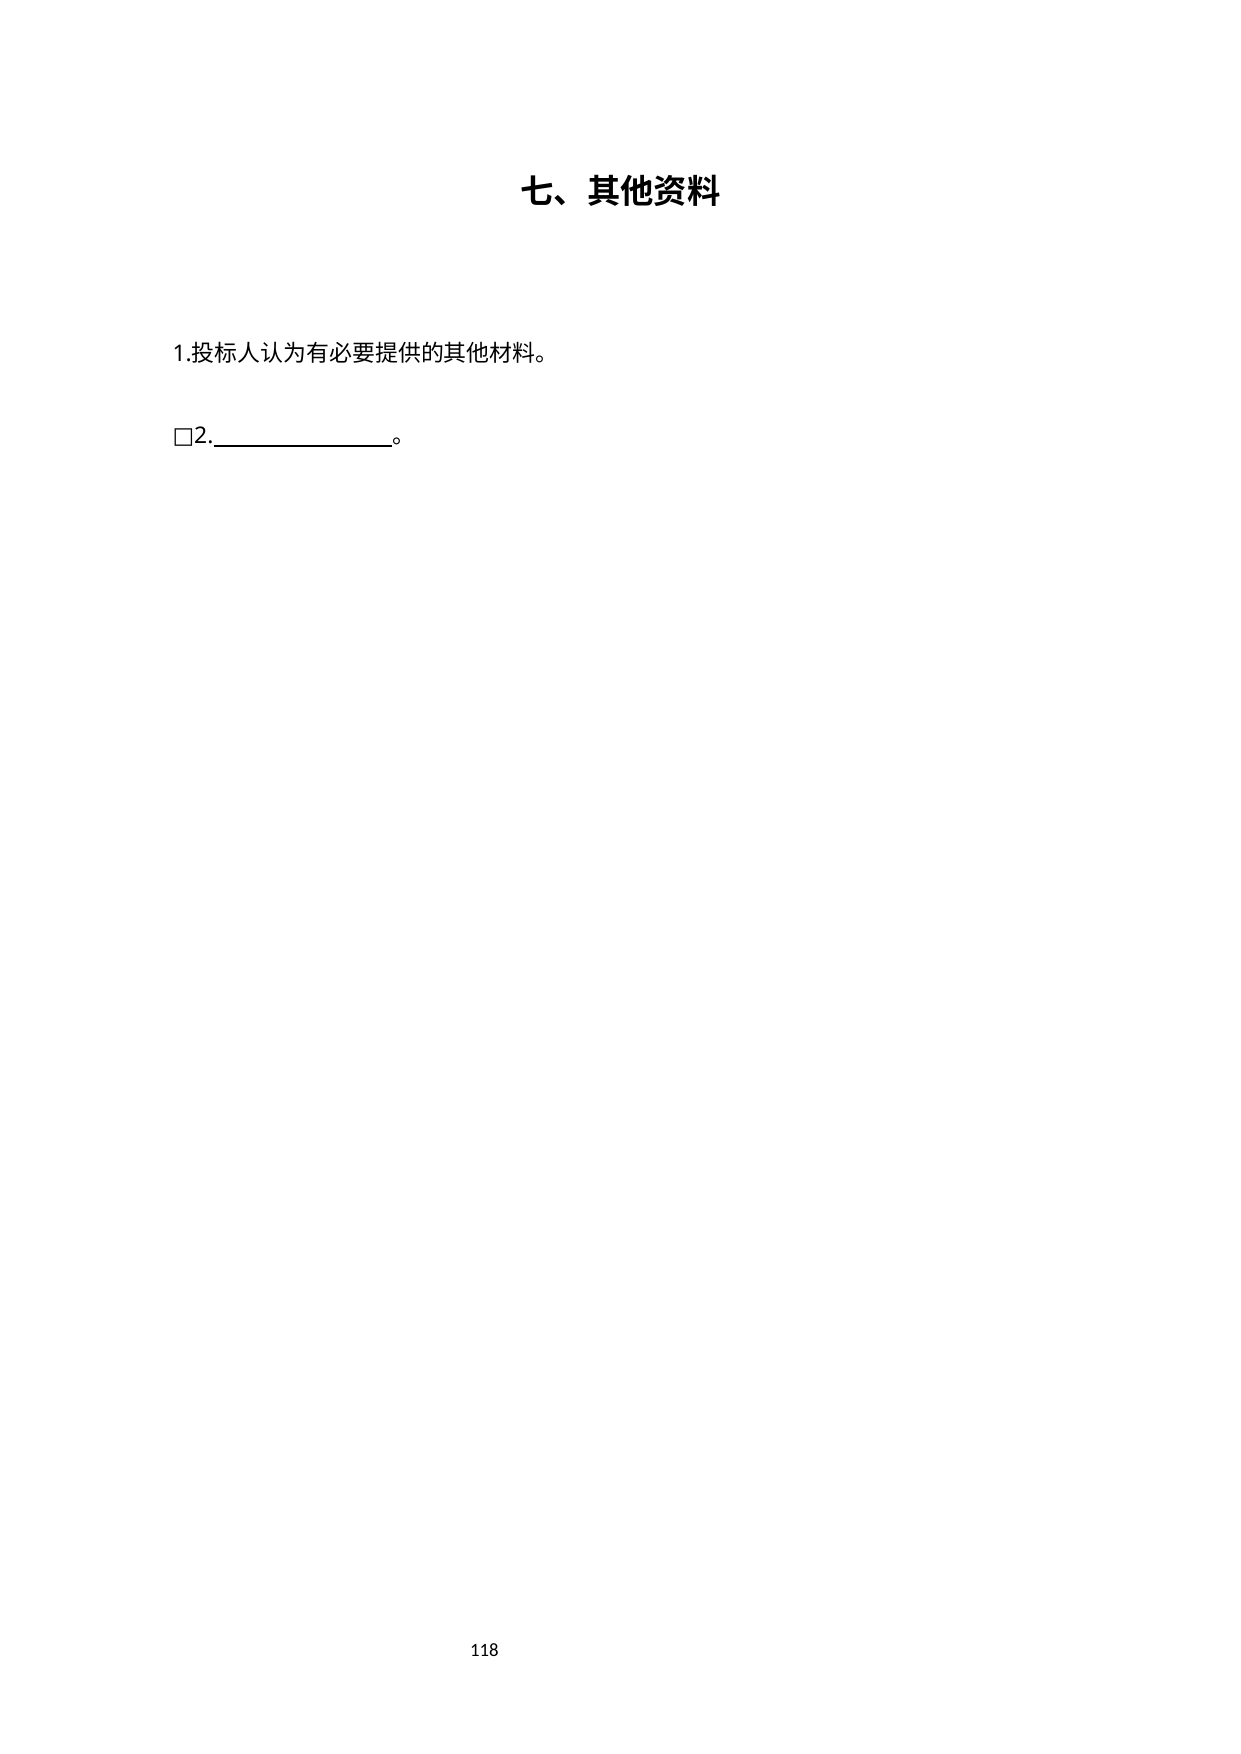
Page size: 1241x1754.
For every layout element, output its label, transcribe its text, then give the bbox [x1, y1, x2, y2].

subtitle 其他资料 [118, 157, 1122, 222]
text □2. 。 [172, 401, 1122, 466]
text 1.投标人认为有必要提供的其他材料。 [172, 319, 1122, 384]
